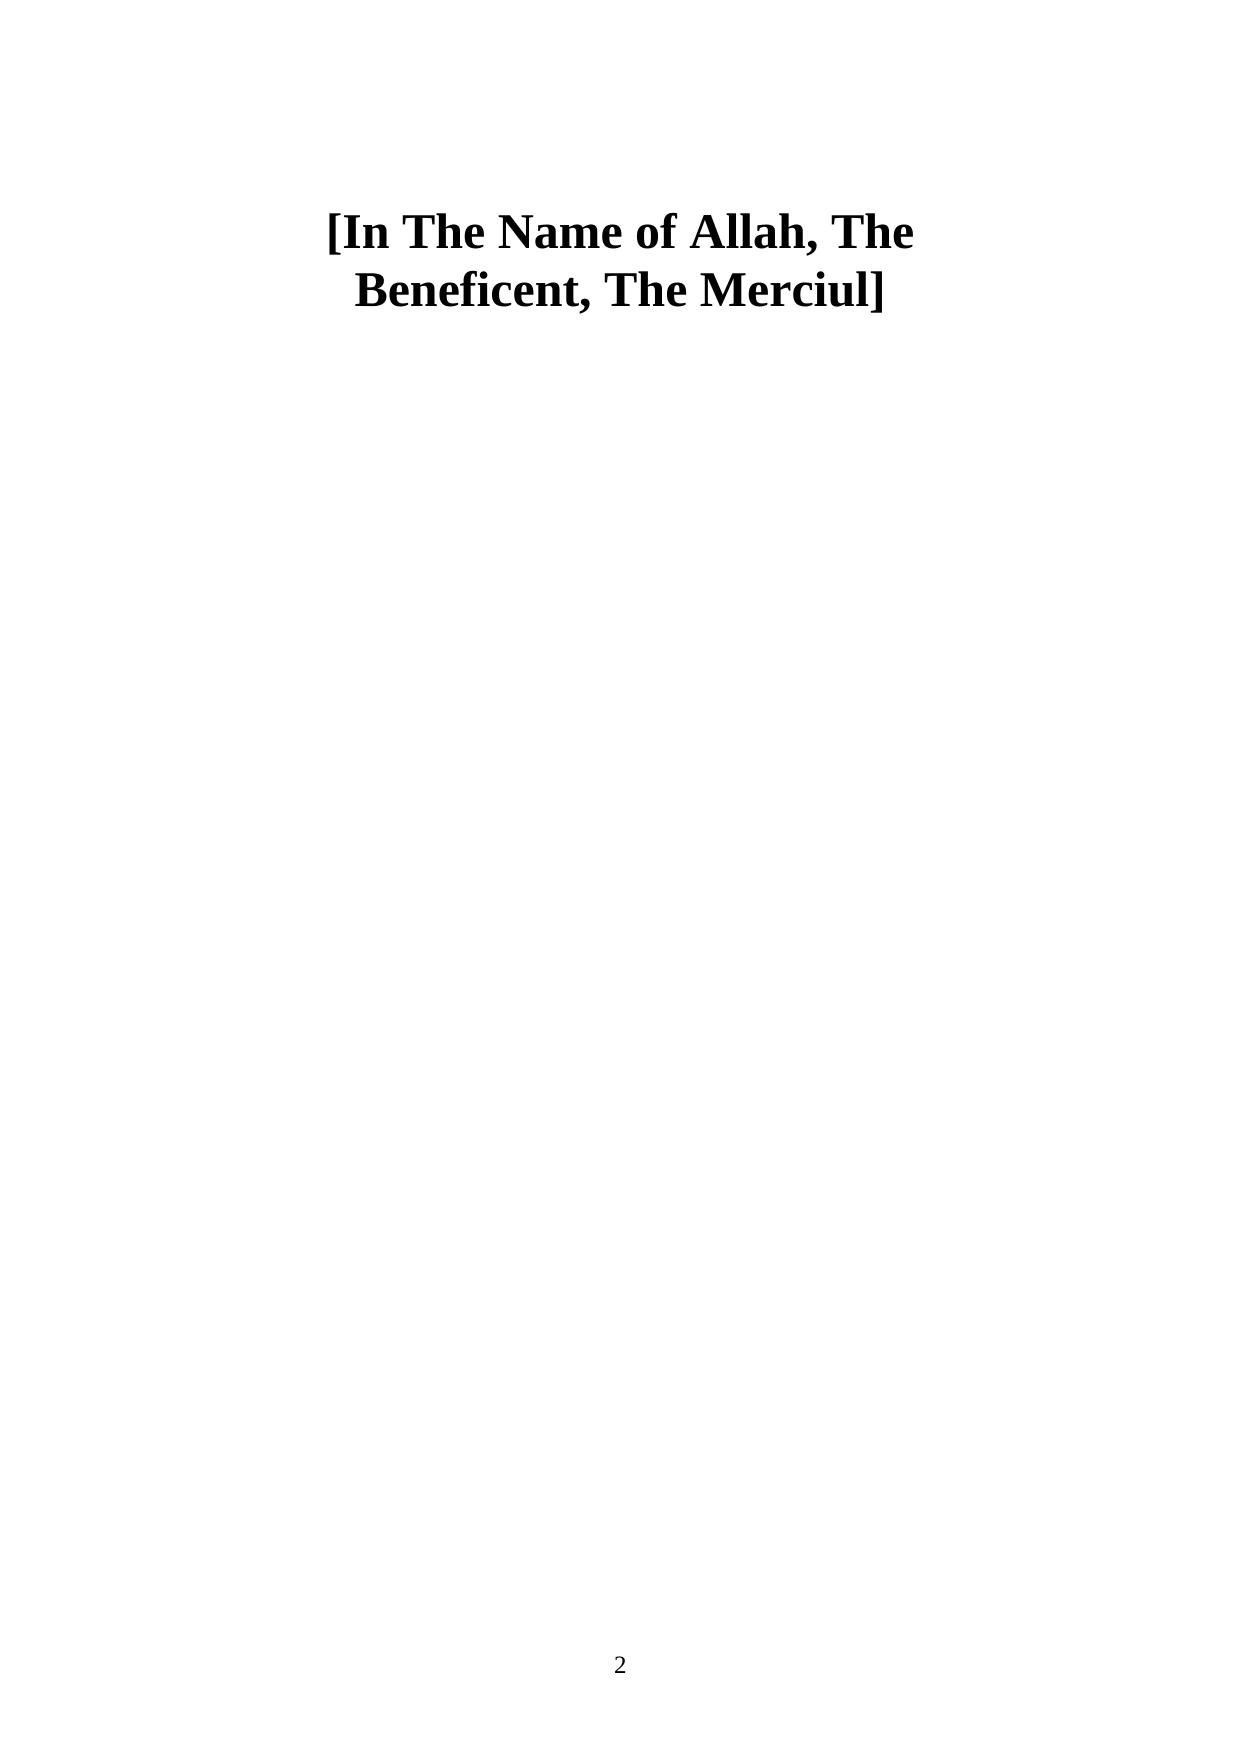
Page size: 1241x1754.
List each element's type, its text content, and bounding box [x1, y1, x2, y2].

text [In The Name of Allah, The Beneficent, The Merciul] [236, 202, 1004, 317]
